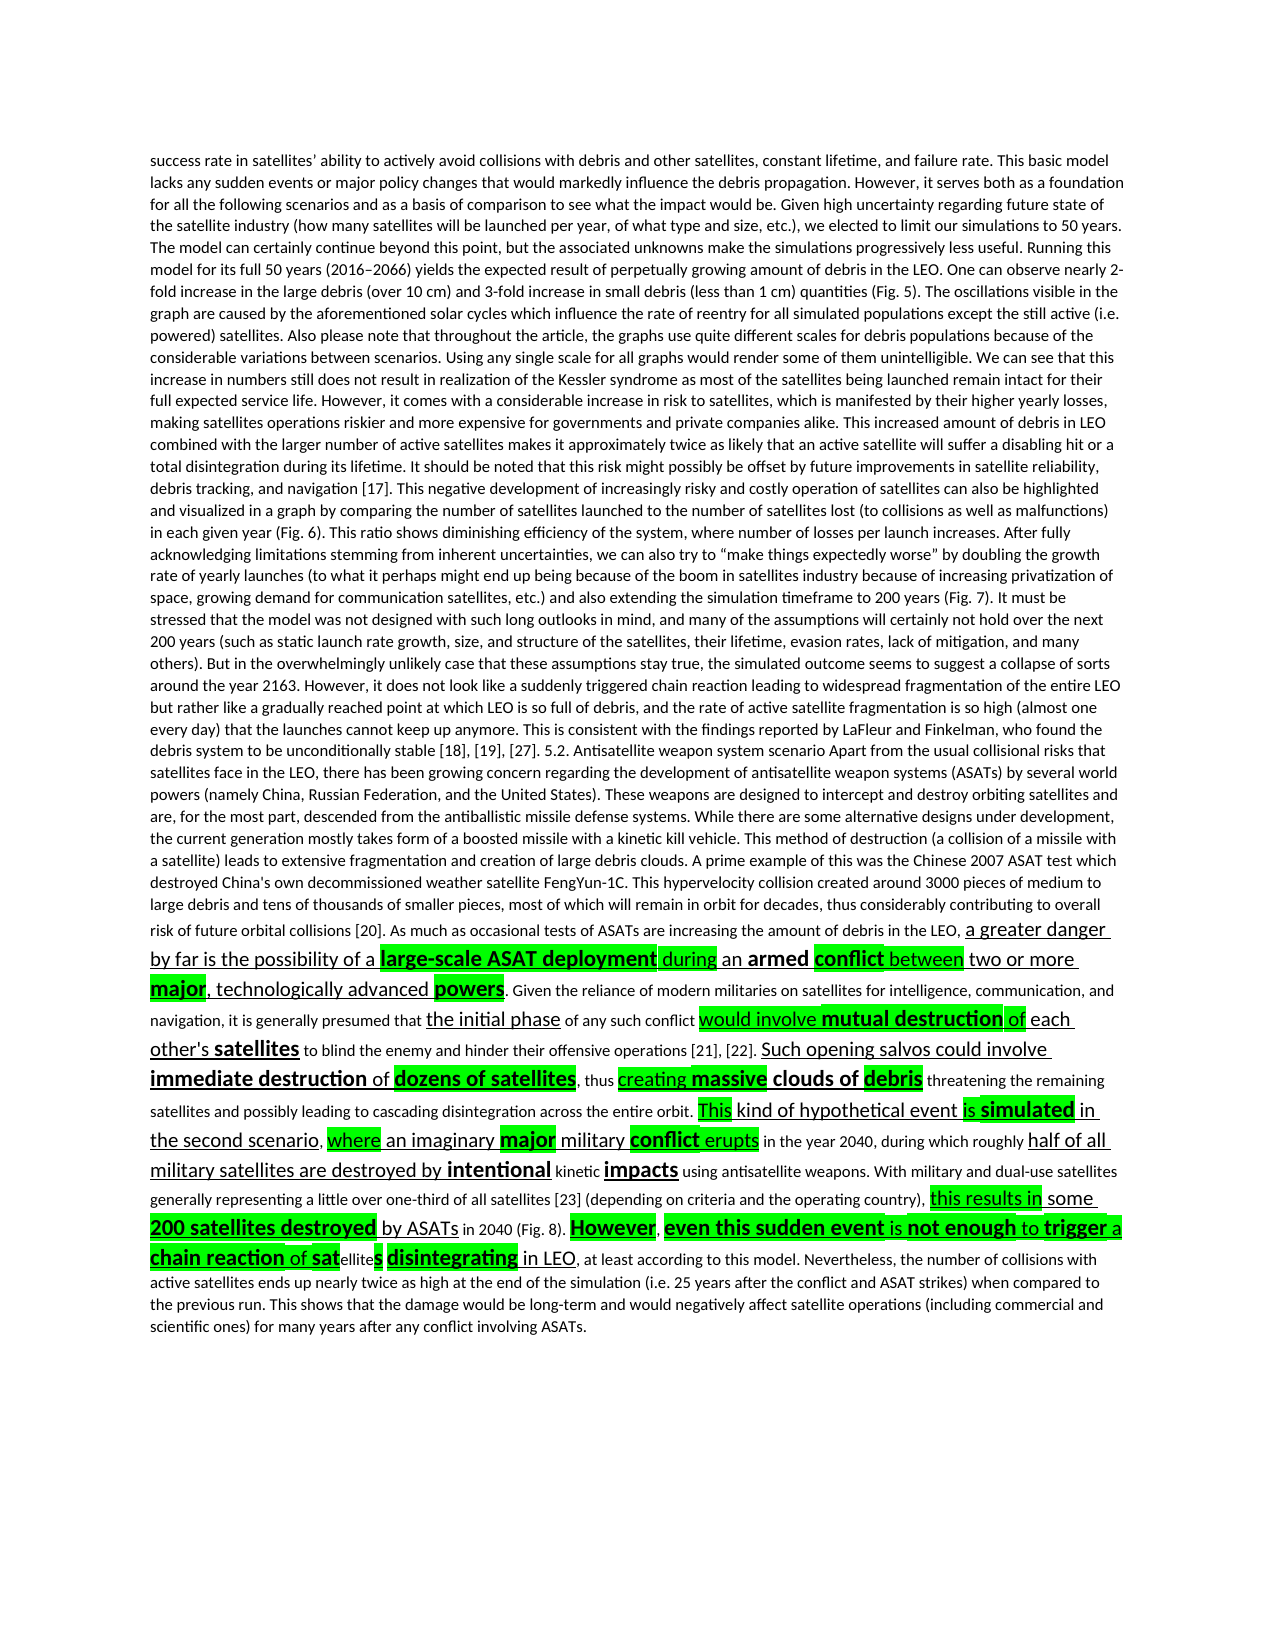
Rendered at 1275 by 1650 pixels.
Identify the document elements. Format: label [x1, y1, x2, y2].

text [150, 150, 1125, 1337]
